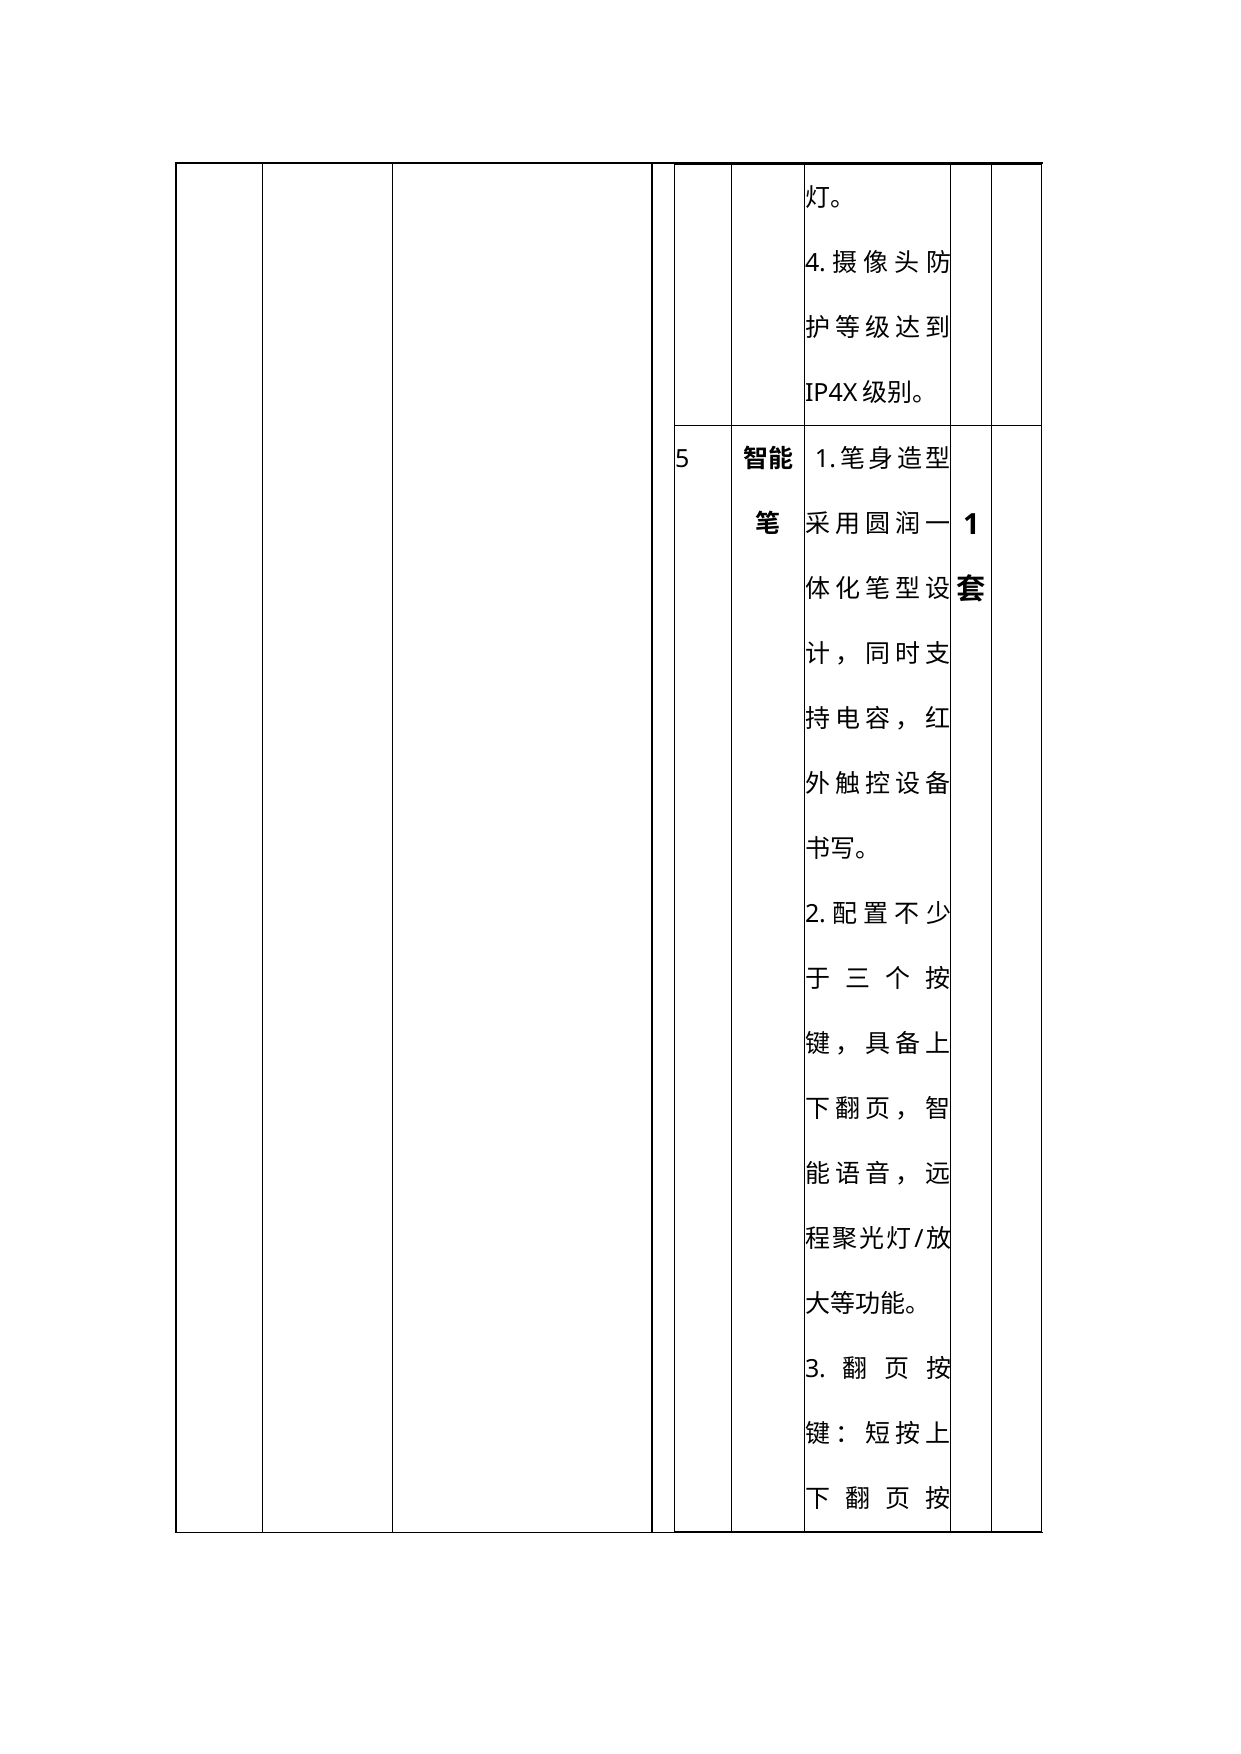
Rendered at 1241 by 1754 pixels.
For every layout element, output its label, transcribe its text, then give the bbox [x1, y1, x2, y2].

table_cell [675, 165, 731, 425]
table_cell [393, 164, 651, 1532]
table_cell [732, 426, 804, 1531]
table_cell [732, 165, 804, 425]
table_cell [653, 164, 674, 1532]
table_cell [805, 165, 950, 425]
table_cell [675, 426, 731, 1531]
table_cell [951, 426, 991, 1531]
table_cell [992, 165, 1041, 425]
table_cell [263, 164, 392, 1532]
table_cell [951, 165, 991, 425]
table_cell 1 [177, 164, 262, 1532]
table_cell [805, 426, 950, 1531]
table_cell [992, 426, 1041, 1531]
